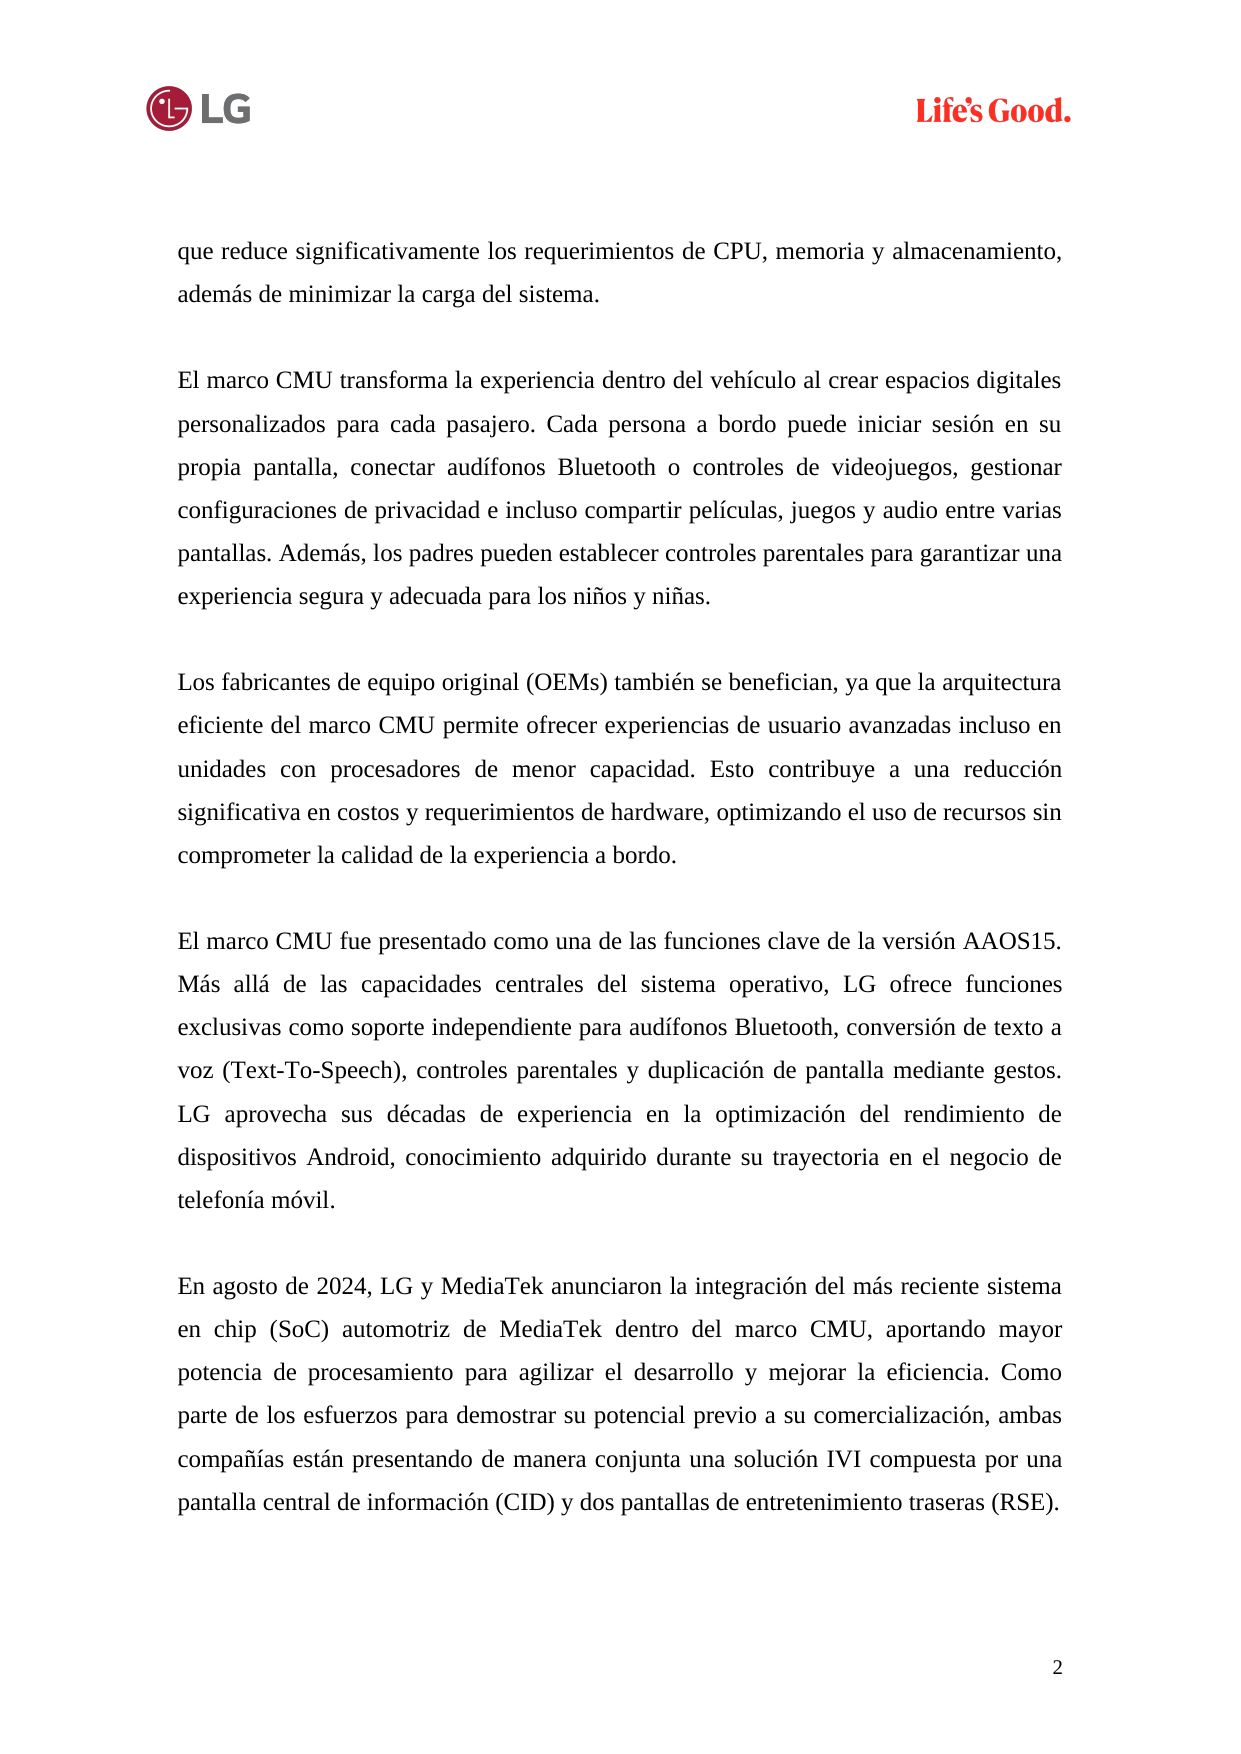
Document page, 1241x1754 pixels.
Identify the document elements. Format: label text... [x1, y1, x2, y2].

text El marco CMU fue presentado como una de las funciones clave de la versión AAOS15. Más allá de las capacidades centrales del sistema operativo, LG ofrece funciones exclusivas como soporte independiente para audífonos Bluetooth, conversión de texto a voz (Text-To-Speech), controles parentales y duplicación de pantalla mediante gestos. LG aprovecha sus décadas de experiencia en la optimización del rendimiento de dispositivos Android, conocimiento adquirido durante su trayectoria en el negocio de telefonía móvil. [177, 926, 1063, 1214]
text En agosto de 2024, LG y MediaTek anunciaron la integración del más reciente sistema en chip (SoC) automotriz de MediaTek dentro del marco CMU, aportando mayor potencia de procesamiento para agilizar el desarrollo y mejorar la eficiencia. Como parte de los esfuerzos para demostrar su potencial previo a su comercialización, ambas compañías están presentando de manera conjunta una solución IVI compuesta por una pantalla central de información (CID) y dos pantallas de entretenimiento traseras (RSE). [177, 1271, 1063, 1516]
text Los fabricantes de equipo original (OEMs) también se benefician, ya que la arquitectura eficiente del marco CMU permite ofrecer experiencias de usuario avanzadas incluso en unidades con procesadores de menor capacidad. Esto contribuye a una reducción significativa en costos y requerimientos de hardware, optimizando el uso de recursos sin comprometer la calidad de la experiencia a bordo. [177, 667, 1063, 869]
picture [915, 96, 1072, 123]
picture [135, 76, 261, 142]
text El marco CMU transforma la experiencia dentro del vehículo al crear espacios digitales personalizados para cada pasajero. Cada persona a bordo puede iniciar sesión en su propia pantalla, conectar audífonos Bluetooth o controles de videojuegos, gestionar configuraciones de privacidad e incluso compartir películas, juegos y audio entre varias pantallas. Además, los padres pueden establecer controles parentales para garantizar una experiencia segura y adecuada para los niños y niñas. [177, 366, 1063, 610]
